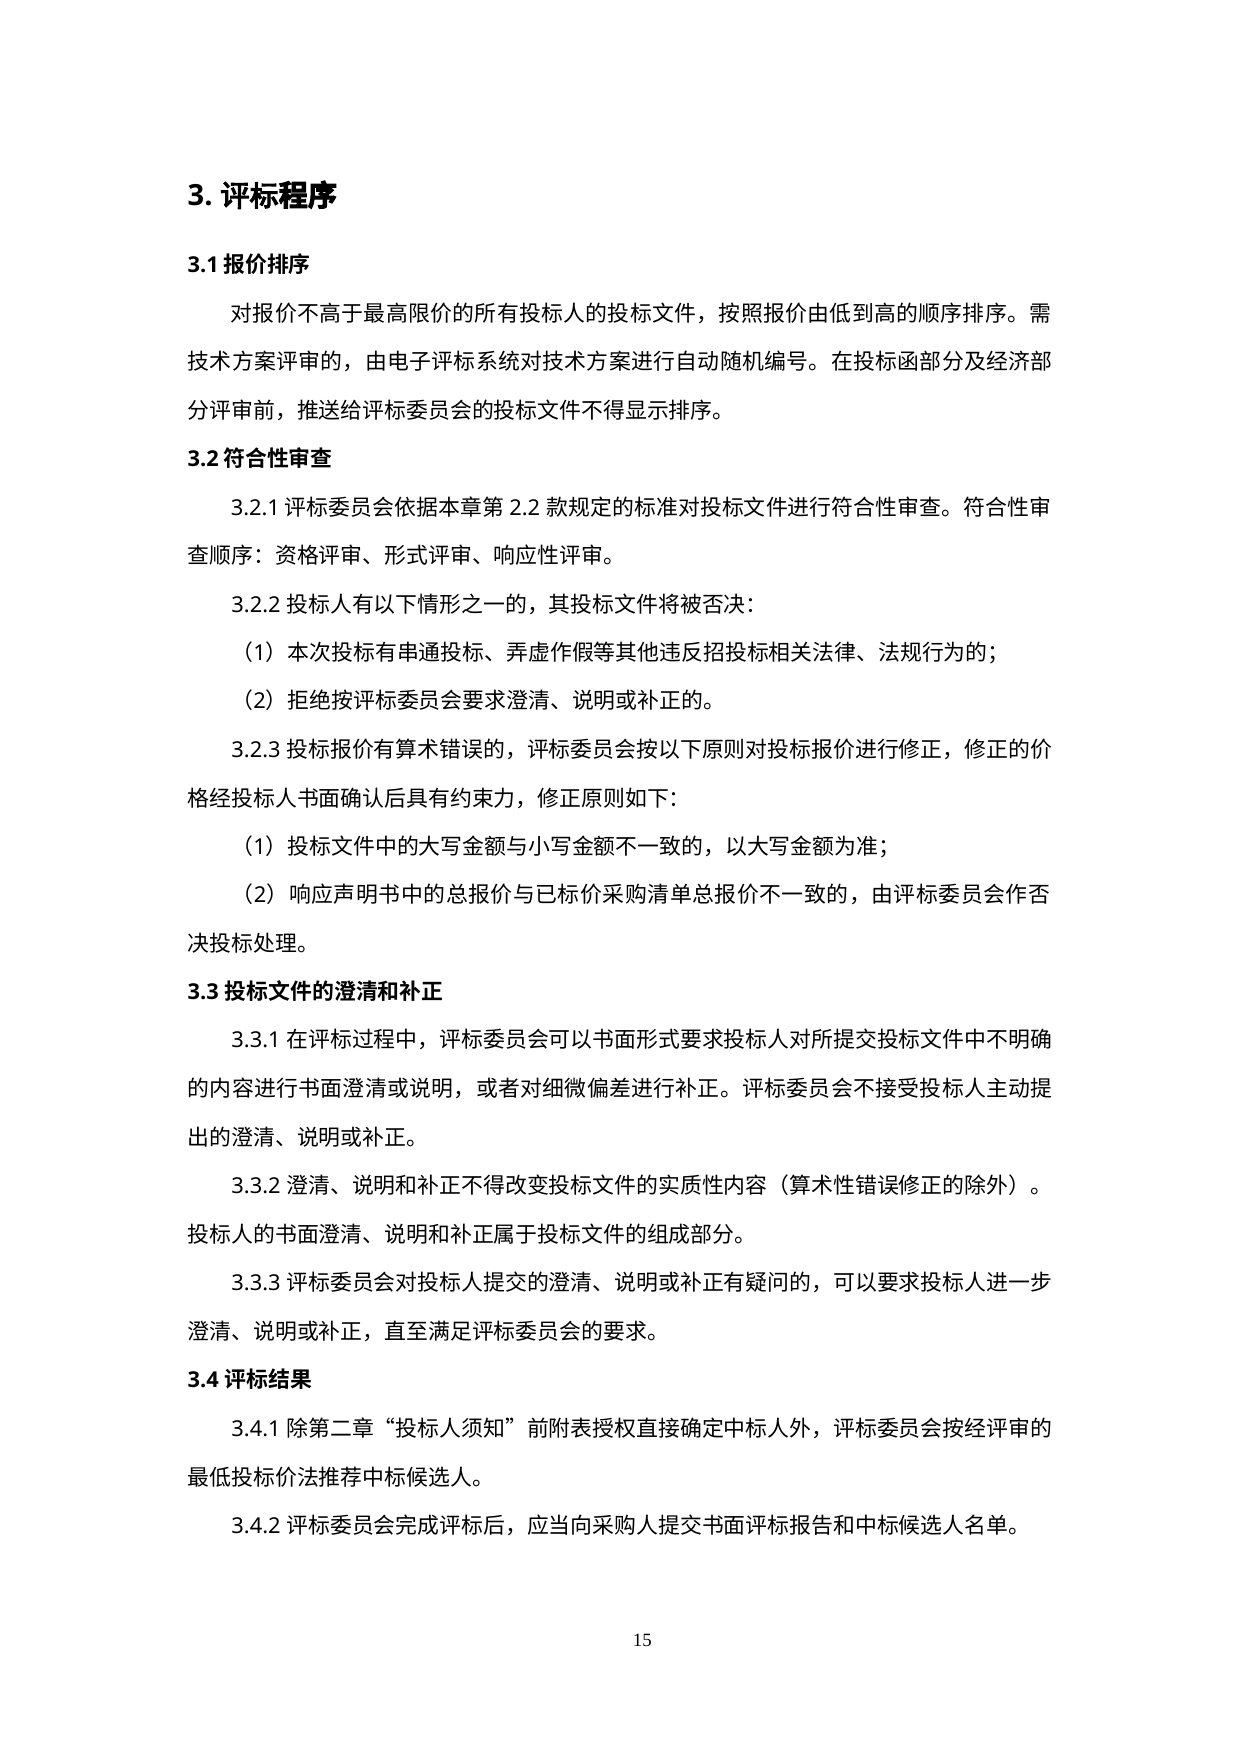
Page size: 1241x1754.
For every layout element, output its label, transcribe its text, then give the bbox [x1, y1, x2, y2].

subtitle 3.2符合性审查 [187, 441, 1053, 473]
text 3.4.2 评标委员会完成评标后，应当向采购人提交书面评标报告和中标候选人名单。 [187, 1508, 1053, 1540]
subtitle 3.3 投标文件的澄清和补正 [187, 974, 1053, 1006]
subtitle 3.1报价排序 [187, 247, 1053, 279]
text 3.2.1评标委员会依据本章第2.2 款规定的标准对投标文件进行符合性审查。符合性审查顺序：资格评审、形式评审、响应性评审。 [187, 489, 1053, 571]
text 对报价不高于最高限价的所有投标人的投标文件，按照报价由低到高的顺序排序。需技术方案评审的，由电子评标系统对技术方案进行自动随机编号。在投标函部分及经济部分评审前，推送给评标委员会的投标文件不得显示排序。 [187, 295, 1053, 425]
text （1）本次投标有串通投标、弄虚作假等其他违反招投标相关法律、法规行为的； [187, 635, 1053, 667]
text 3.4.1 除第二章“投标人须知”前附表授权直接确定中标人外，评标委员会按经评审的最低投标价法推荐中标候选人。 [187, 1411, 1053, 1492]
text 3.3.3 评标委员会对投标人提交的澄清、说明或补正有疑问的，可以要求投标人进一步澄清、说明或补正，直至满足评标委员会的要求。 [187, 1265, 1053, 1346]
text 3.2.3 投标报价有算术错误的，评标委员会按以下原则对投标报价进行修正，修正的价格经投标人书面确认后具有约束力，修正原则如下： [187, 731, 1053, 813]
text （1）投标文件中的大写金额与小写金额不一致的，以大写金额为准； [187, 828, 1053, 861]
text 3.3.1 在评标过程中，评标委员会可以书面形式要求投标人对所提交投标文件中不明确的内容进行书面澄清或说明，或者对细微偏差进行补正。评标委员会不接受投标人主动提出的澄清、说明或补正。 [187, 1022, 1053, 1152]
text （2）拒绝按评标委员会要求澄清、说明或补正的。 [187, 683, 1053, 716]
subtitle 3.4 评标结果 [187, 1362, 1053, 1395]
subtitle 3. 评标程序 [187, 162, 1053, 227]
text 3.3.2 澄清、说明和补正不得改变投标文件的实质性内容（算术性错误修正的除外）。投标人的书面澄清、说明和补正属于投标文件的组成部分。 [187, 1168, 1053, 1249]
text （2）响应声明书中的总报价与已标价采购清单总报价不一致的，由评标委员会作否决投标处理。 [187, 877, 1053, 958]
text 3.2.2 投标人有以下情形之一的，其投标文件将被否决： [187, 586, 1053, 619]
